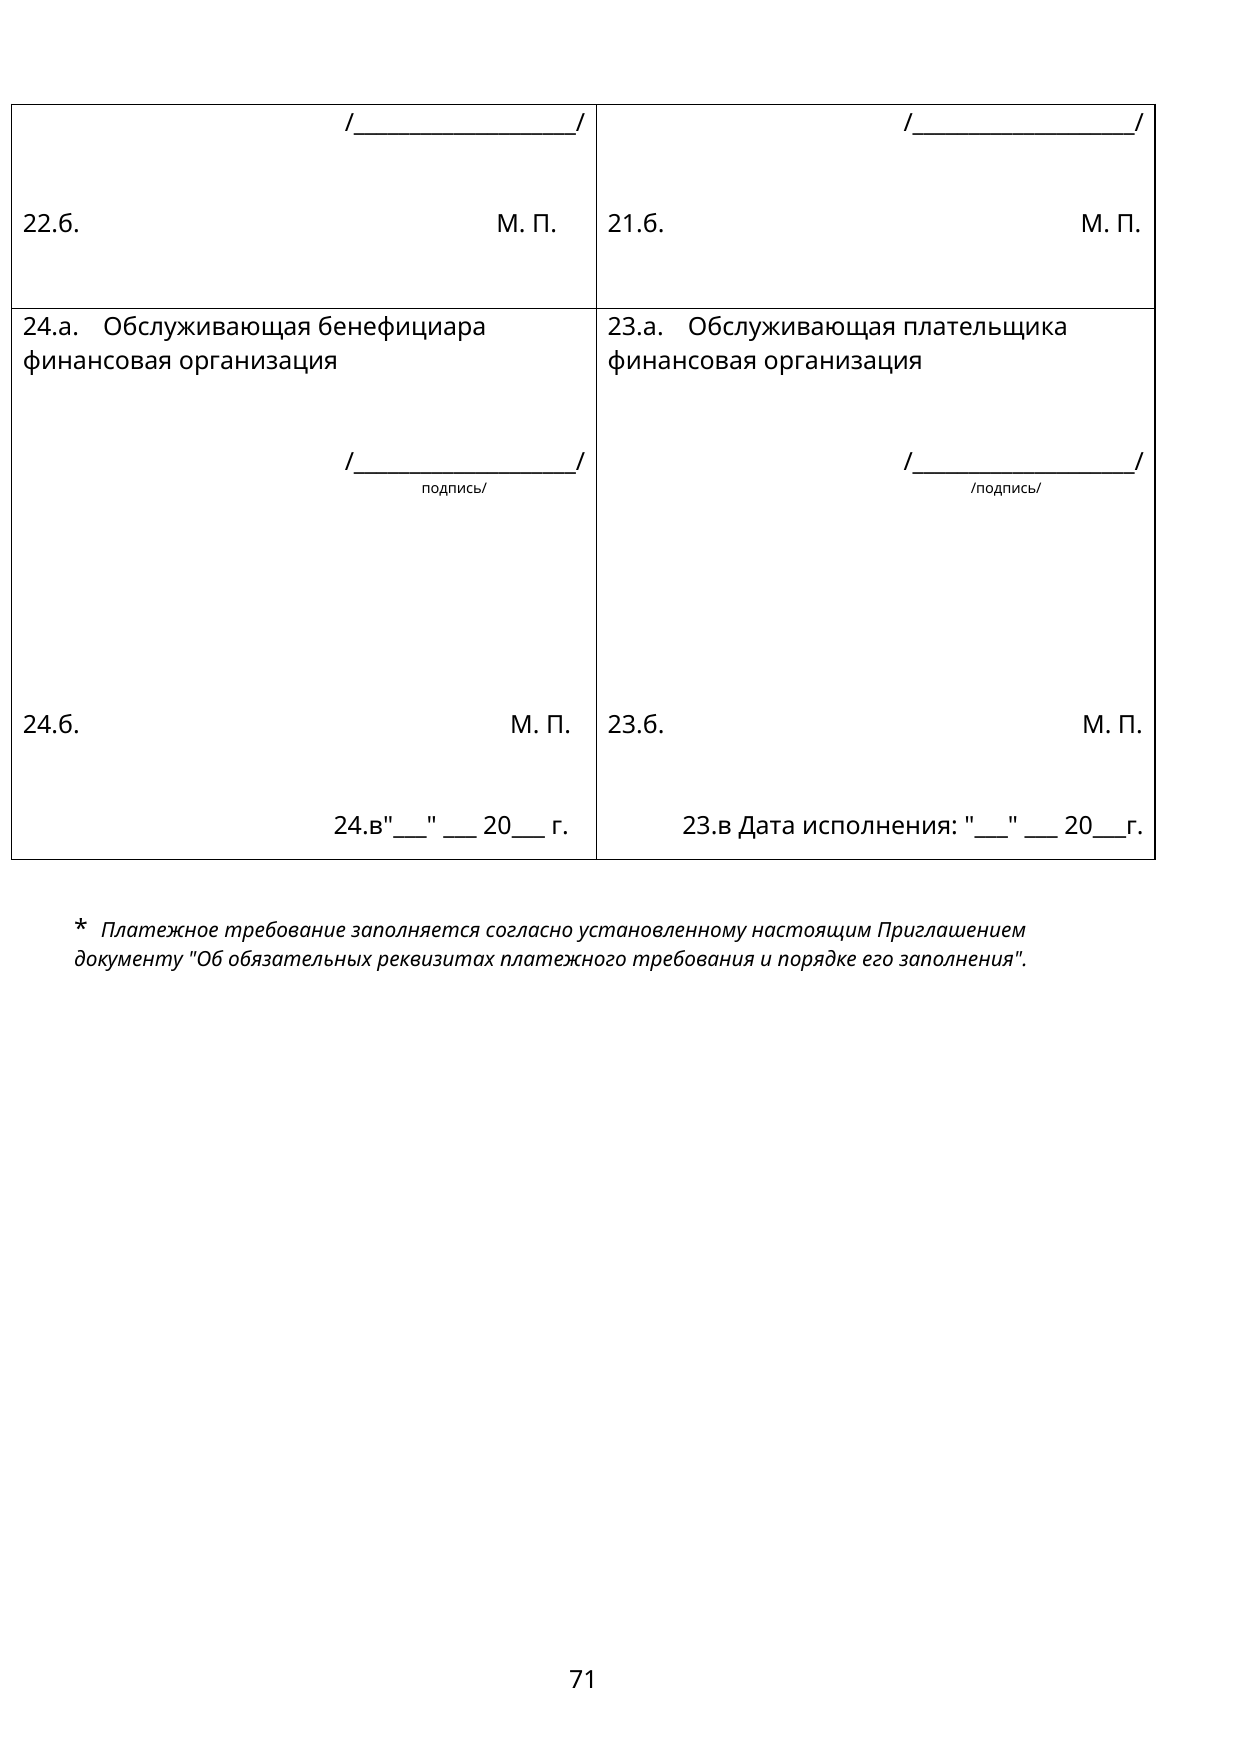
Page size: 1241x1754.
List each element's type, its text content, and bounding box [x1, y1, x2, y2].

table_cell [12, 105, 596, 307]
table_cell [597, 105, 1154, 307]
table_cell 24.а. Обслуживающая бенефициара финансовая организация /____________________/ подпись/ [12, 309, 596, 630]
table_cell 23.б. М. П. 23.в Дата исполнения: "___" ___ 20___г. [597, 630, 1154, 859]
table_cell 24.б. М. П. 24.в"___" ___ 20___ г. [12, 630, 596, 859]
text * Платежное требование заполняется согласно установленному настоящим Приглашением документу "Об обязательных реквизитах платежного требования и порядке его заполнения". [74, 911, 1092, 973]
table_cell 23.а. Обслуживающая плательщика финансовая организация /____________________/ /подпись/ [597, 309, 1154, 630]
